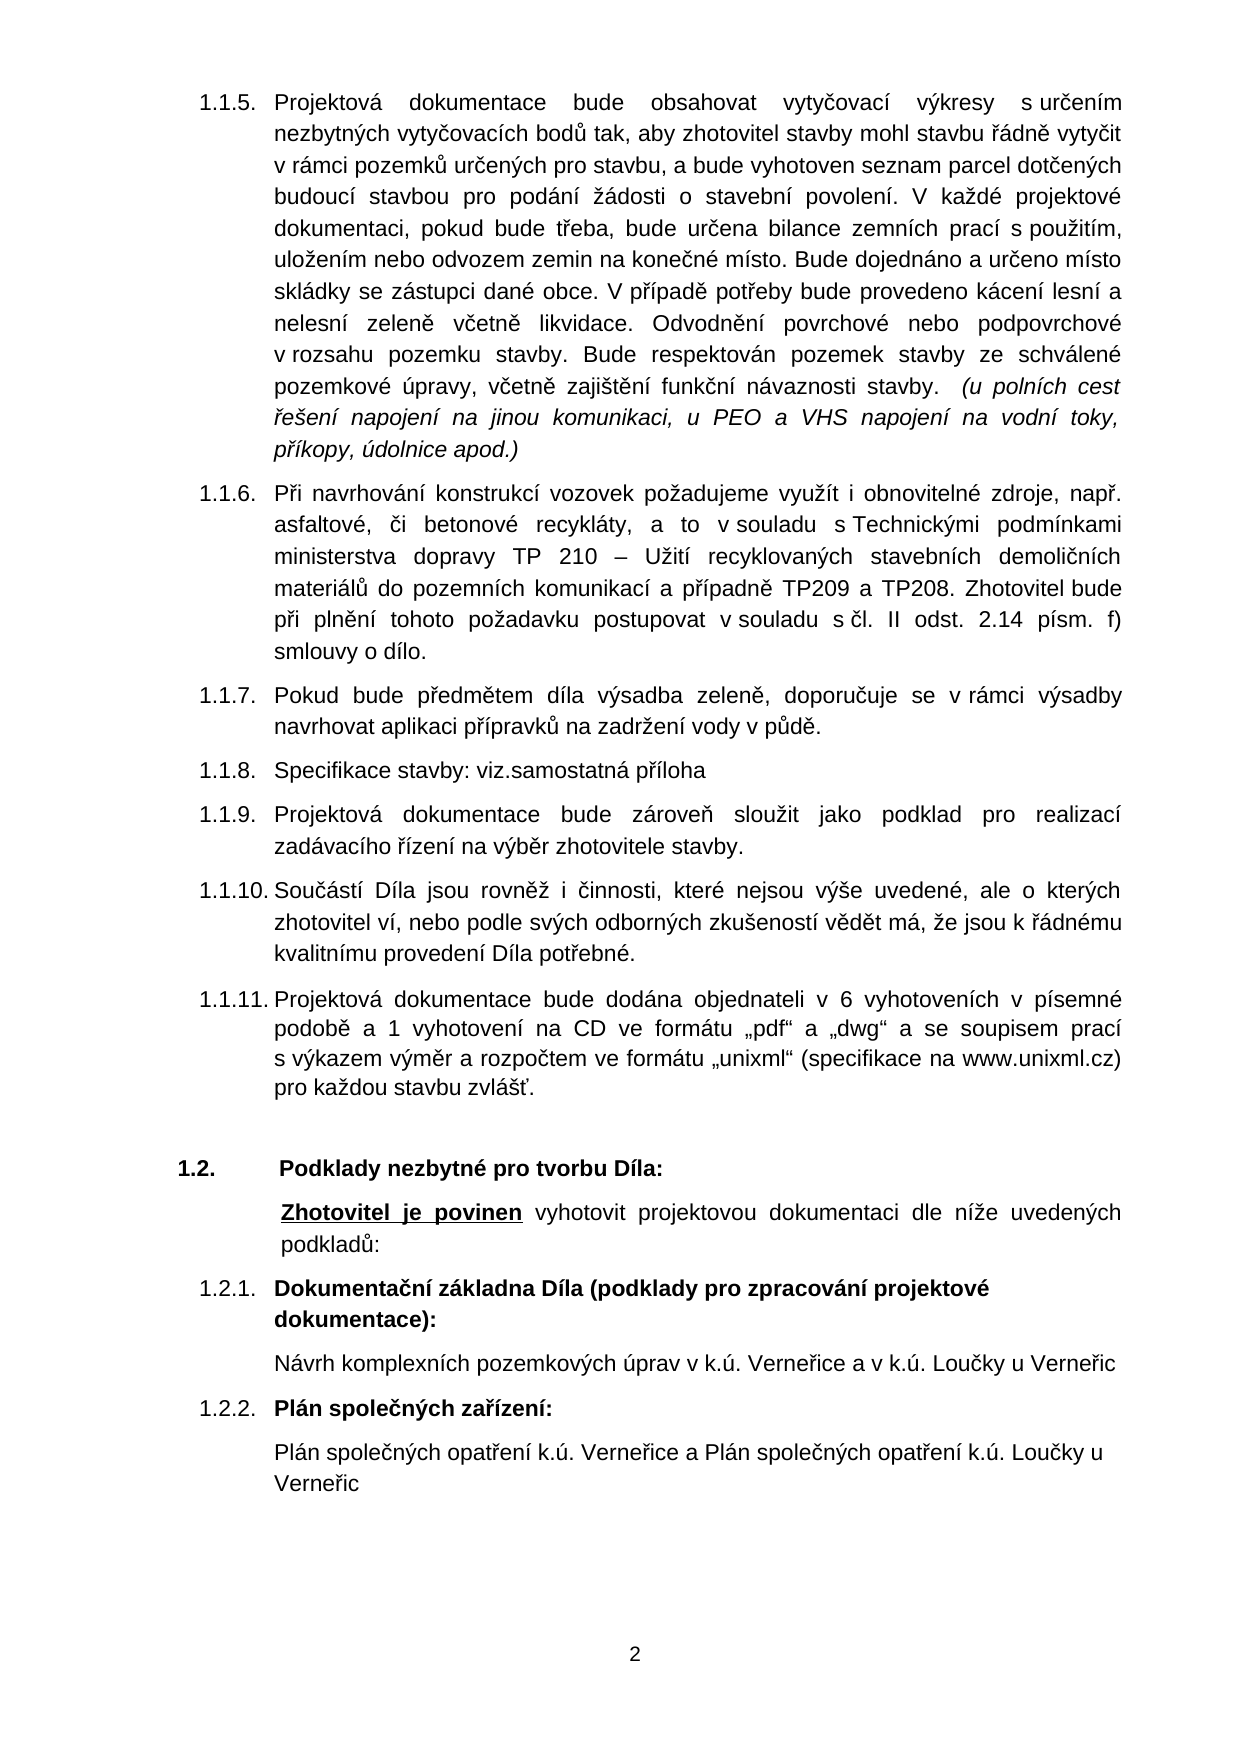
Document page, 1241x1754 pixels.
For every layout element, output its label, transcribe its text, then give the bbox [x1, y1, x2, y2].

list Zhotovitel je povinen vyhotovit projektovou dokumentaci dle níže uvedených podkladů: [281, 1199, 1122, 1257]
list Dokumentační základna Díla (podklady pro zpracování projektové dokumentace): [199, 1275, 1122, 1333]
list Projektová dokumentace bude zároveň sloužit jako podklad pro realizací zadávacího řízení na výběr zhotovitele stavby. [199, 801, 1122, 859]
list Součástí Díla jsou rovněž i činnosti, které nejsou výše uvedené, ale o kterých zhotovitel ví, nebo podle svých odborných zkušeností vědět má, že jsou k řádnému kvalitnímu provedení Díla potřebné. [199, 877, 1122, 967]
list Podklady nezbytné pro tvorbu Díla: [177, 1155, 1122, 1181]
list Specifikace stavby: viz.samostatná příloha [199, 757, 1122, 784]
list Návrh komplexních pozemkových úprav v k.ú. Verneřice a v k.ú. Loučky u Verneřic [274, 1350, 1122, 1377]
list Plán společných opatření k.ú. Verneřice a Plán společných opatření k.ú. Loučky u Verneřic [274, 1438, 1122, 1496]
list Projektová dokumentace bude dodána objednateli v 6 vyhotoveních v písemné podobě a 1 vyhotovení na CD ve formátu „pdf“ a „dwg“ a se soupisem prací s výkazem výměr a rozpočtem ve formátu „unixml“ (specifikace na www.unixml.cz) pro každou stavbu zvlášť. [199, 984, 1122, 1101]
list Při navrhování konstrukcí vozovek požadujeme využít i obnovitelné zdroje, např. asfaltové, či betonové recykláty, a to v souladu s Technickými podmínkami ministerstva dopravy TP 210 – Užití recyklovaných stavebních demoličních materiálů do pozemních komunikací a případně TP209 a TP208. Zhotovitel bude při plnění tohoto požadavku postupovat v souladu s čl. II odst. 2.14 písm. f) smlouvy o dílo. [199, 480, 1122, 664]
list Projektová dokumentace bude obsahovat vytyčovací výkresy s určením nezbytných vytyčovacích bodů tak, aby zhotovitel stavby mohl stavbu řádně vytyčit v rámci pozemků určených pro stavbu, a bude vyhotoven seznam parcel dotčených budoucí stavbou pro podání žádosti o stavební povolení. V každé projektové dokumentaci, pokud bude třeba, bude určena bilance zemních prací s použitím, uložením nebo odvozem zemin na konečné místo. Bude dojednáno a určeno místo skládky se zástupci dané obce. V případě potřeby bude provedeno kácení lesní a nelesní zeleně včetně likvidace. Odvodnění povrchové nebo podpovrchové v rozsahu pozemku stavby. Bude respektován pozemek stavby ze schválené pozemkové úpravy, včetně zajištění funkční návaznosti stavby. (u polních cest řešení napojení na jinou komunikaci, u PEO a VHS napojení na vodní toky, příkopy, údolnice apod.) [199, 89, 1122, 462]
list Pokud bude předmětem díla výsadba zeleně, doporučuje se v rámci výsadby navrhovat aplikaci přípravků na zadržení vody v půdě. [199, 682, 1122, 740]
list Plán společných zařízení: [199, 1394, 1122, 1421]
